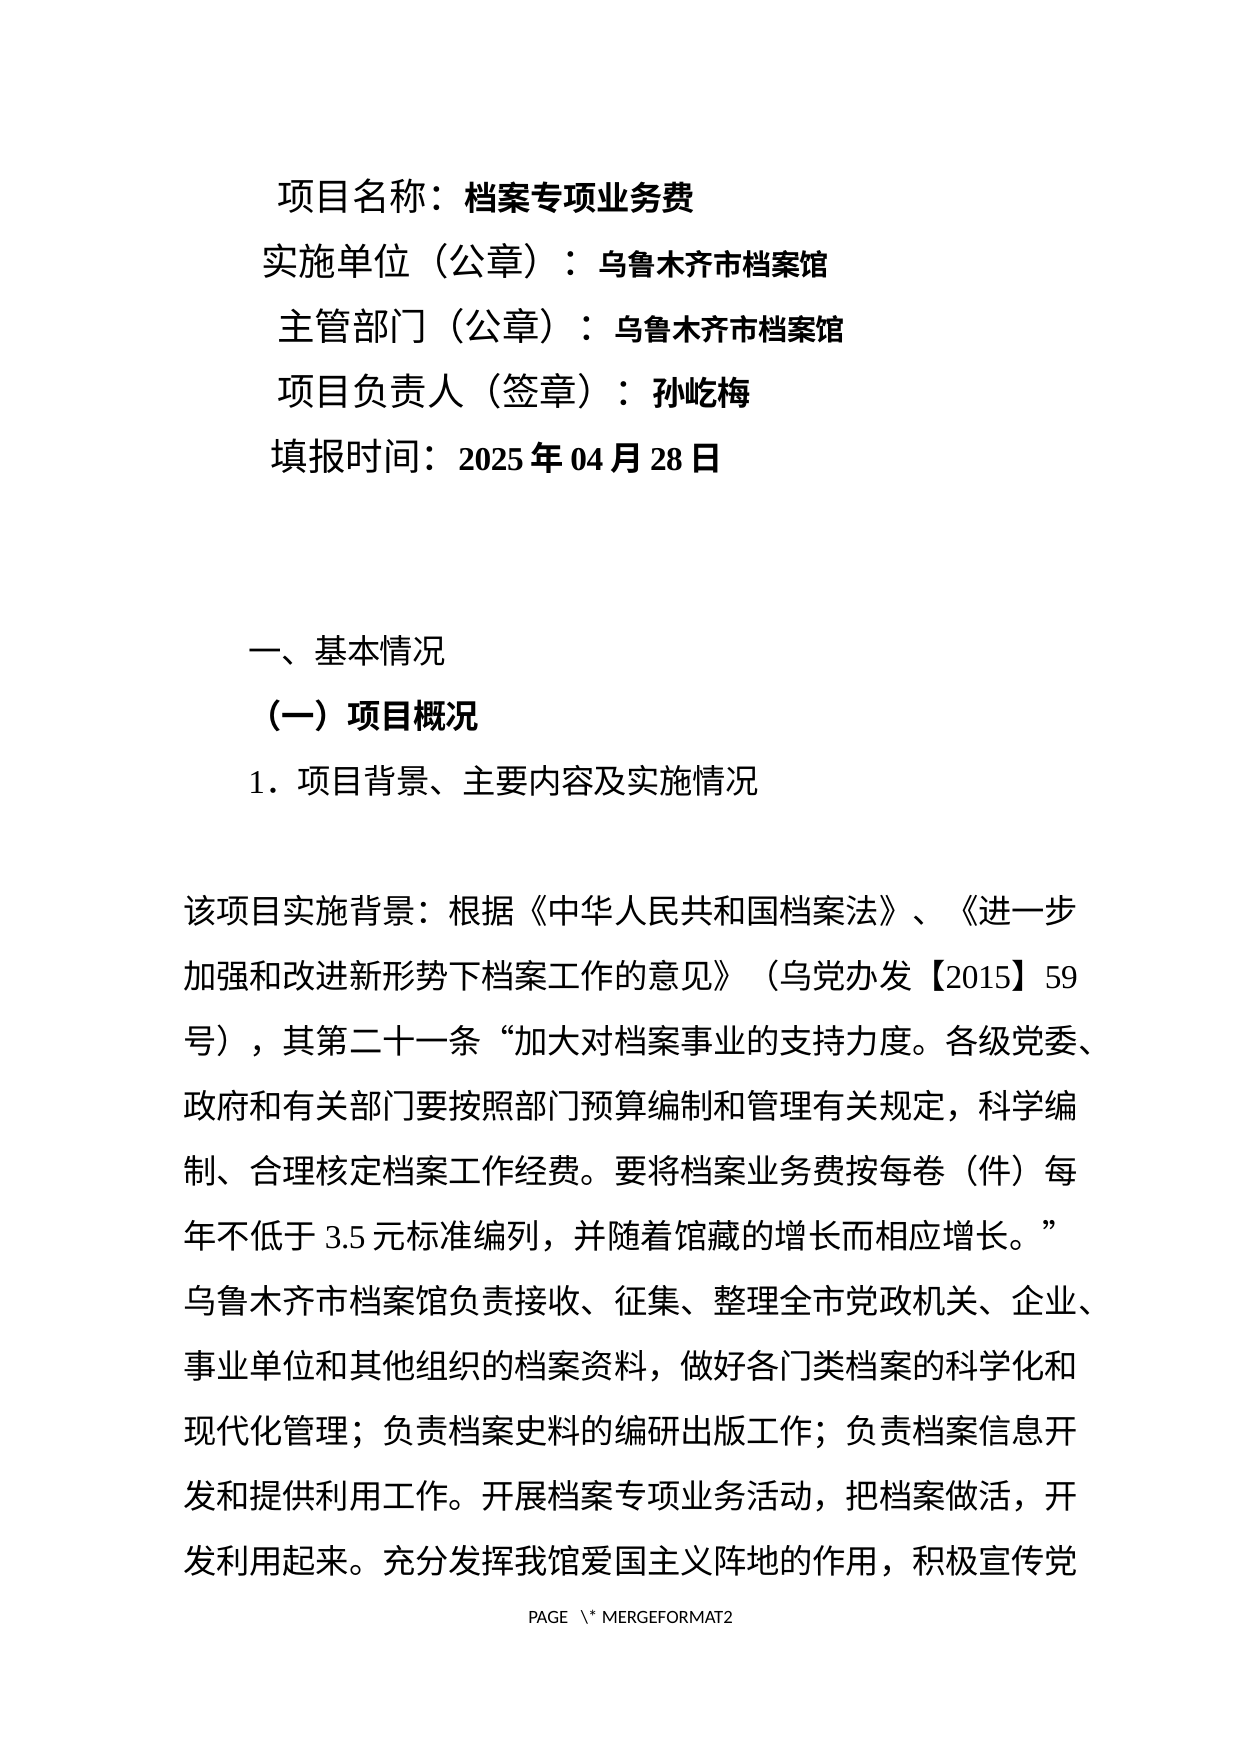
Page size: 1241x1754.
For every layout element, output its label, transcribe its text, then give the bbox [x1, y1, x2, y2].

text 项目名称：档案专项业务费 [183, 162, 1078, 227]
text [183, 747, 1078, 1592]
text 填报时间：2025年04月28日 [211, 422, 1078, 487]
text 一、基本情况 [183, 617, 1078, 682]
text 项目负责人（签章）：孙屹梅 [183, 357, 1078, 422]
text （一）项目概况 [183, 682, 1078, 747]
text 主管部门（公章）：乌鲁木齐市档案馆 [183, 292, 1078, 357]
text 实施单位（公章）：乌鲁木齐市档案馆 [183, 227, 1078, 292]
